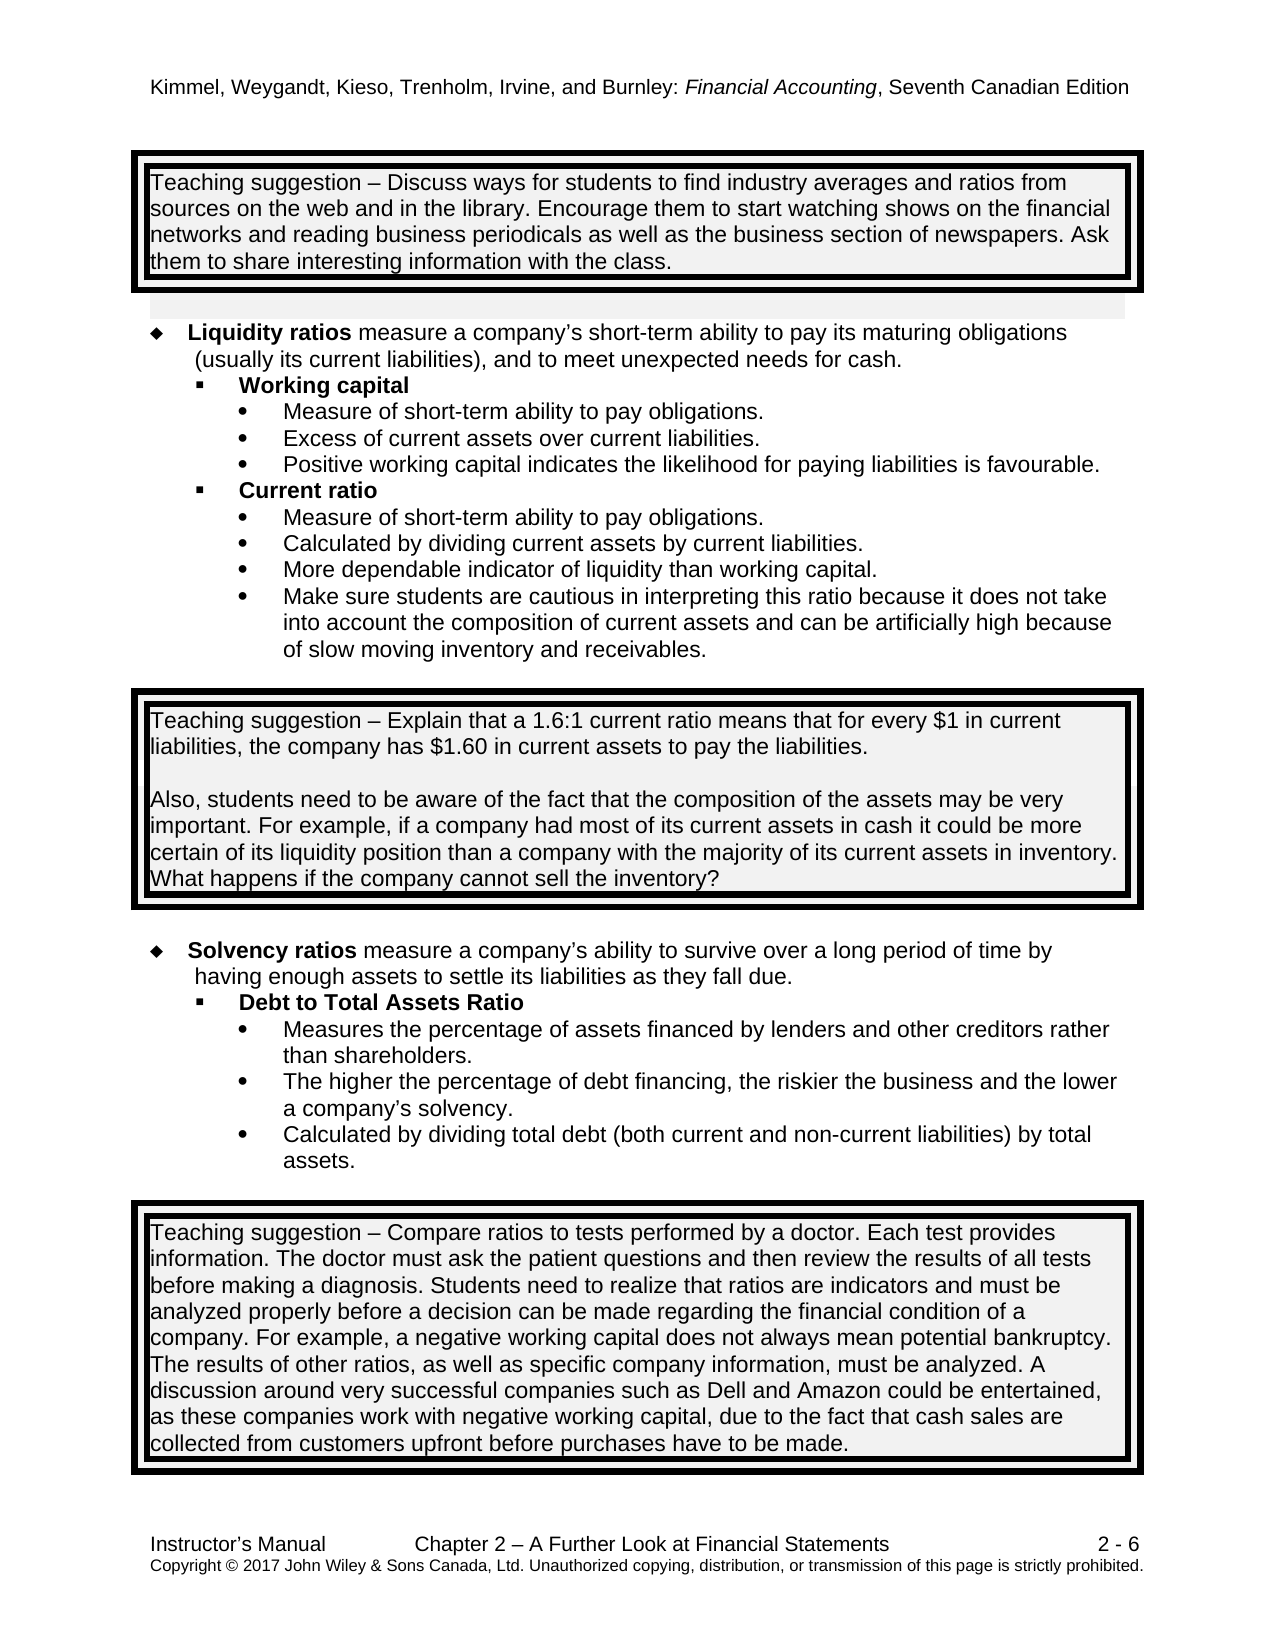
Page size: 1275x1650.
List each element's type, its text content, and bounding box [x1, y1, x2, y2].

list Measures the percentage of assets financed by lenders and other creditors rather than shareholders. [239, 1016, 1125, 1068]
list Working capital [194, 372, 1125, 398]
list Positive working capital indicates the likelihood for paying liabilities is favourable. [239, 451, 1125, 477]
list More dependable indicator of liquidity than working capital. [239, 556, 1125, 583]
list Excess of current assets over current liabilities. [239, 425, 1125, 451]
list The higher the percentage of debt financing, the riskier the business and the lower a company’s solvency. [239, 1068, 1125, 1121]
text Teaching suggestion – Discuss ways for students to find industry averages and ratios from sources on the web and in the library. Encourage them to start watching shows on the financial networks and reading business periodicals as well as the business section of newspapers. Ask them to share interesting information with the class. [138, 156, 1137, 287]
list Calculated by dividing current assets by current liabilities. [239, 530, 1125, 556]
text Also, students need to be aware of the fact that the composition of the assets may be very important. For example, if a company had most of its current assets in cash it could be more certain of its liquidity position than a company with the majority of its current assets in inventory. What happens if the company cannot sell the inventory? [138, 767, 1137, 904]
subtitle Current ratio [194, 477, 1125, 504]
list Solvency ratios measure a company’s ability to survive over a long period of time by having enough assets to settle its liabilities as they fall due. [150, 937, 1125, 989]
list Make sure students are cautious in interpreting this ratio because it does not take into account the composition of current assets and can be artificially high because of slow moving inventory and receivables. [239, 583, 1125, 662]
list Measure of short-term ability to pay obligations. [239, 398, 1125, 425]
text Teaching suggestion – Explain that a 1.6:1 current ratio means that for every $1 in current liabilities, the company has $1.60 in current assets to pay the liabilities. [138, 695, 1137, 760]
list Measure of short-term ability to pay obligations. [239, 504, 1125, 530]
list Calculated by dividing total debt (both current and non-current liabilities) by total assets. [239, 1121, 1125, 1174]
list Debt to Total Assets Ratio [194, 989, 1125, 1016]
list Liquidity ratios measure a company’s short-term ability to pay its maturing obligations (usually its current liabilities), and to meet unexpected needs for cash. [150, 319, 1125, 372]
text Teaching suggestion – Compare ratios to tests performed by a doctor. Each test provides information. The doctor must ask the patient questions and then review the results of all tests before making a diagnosis. Students need to realize that ratios are indicators and must be analyzed properly before a decision can be made regarding the financial condition of a company. For example, a negative working capital does not always mean potential bankruptcy. The results of other ratios, as well as specific company information, must be analyzed. A discussion around very successful companies such as Dell and Amazon could be entertained, as these companies work with negative working capital, due to the fact that cash sales are collected from customers upfront before purchases have to be made. [138, 1206, 1137, 1468]
